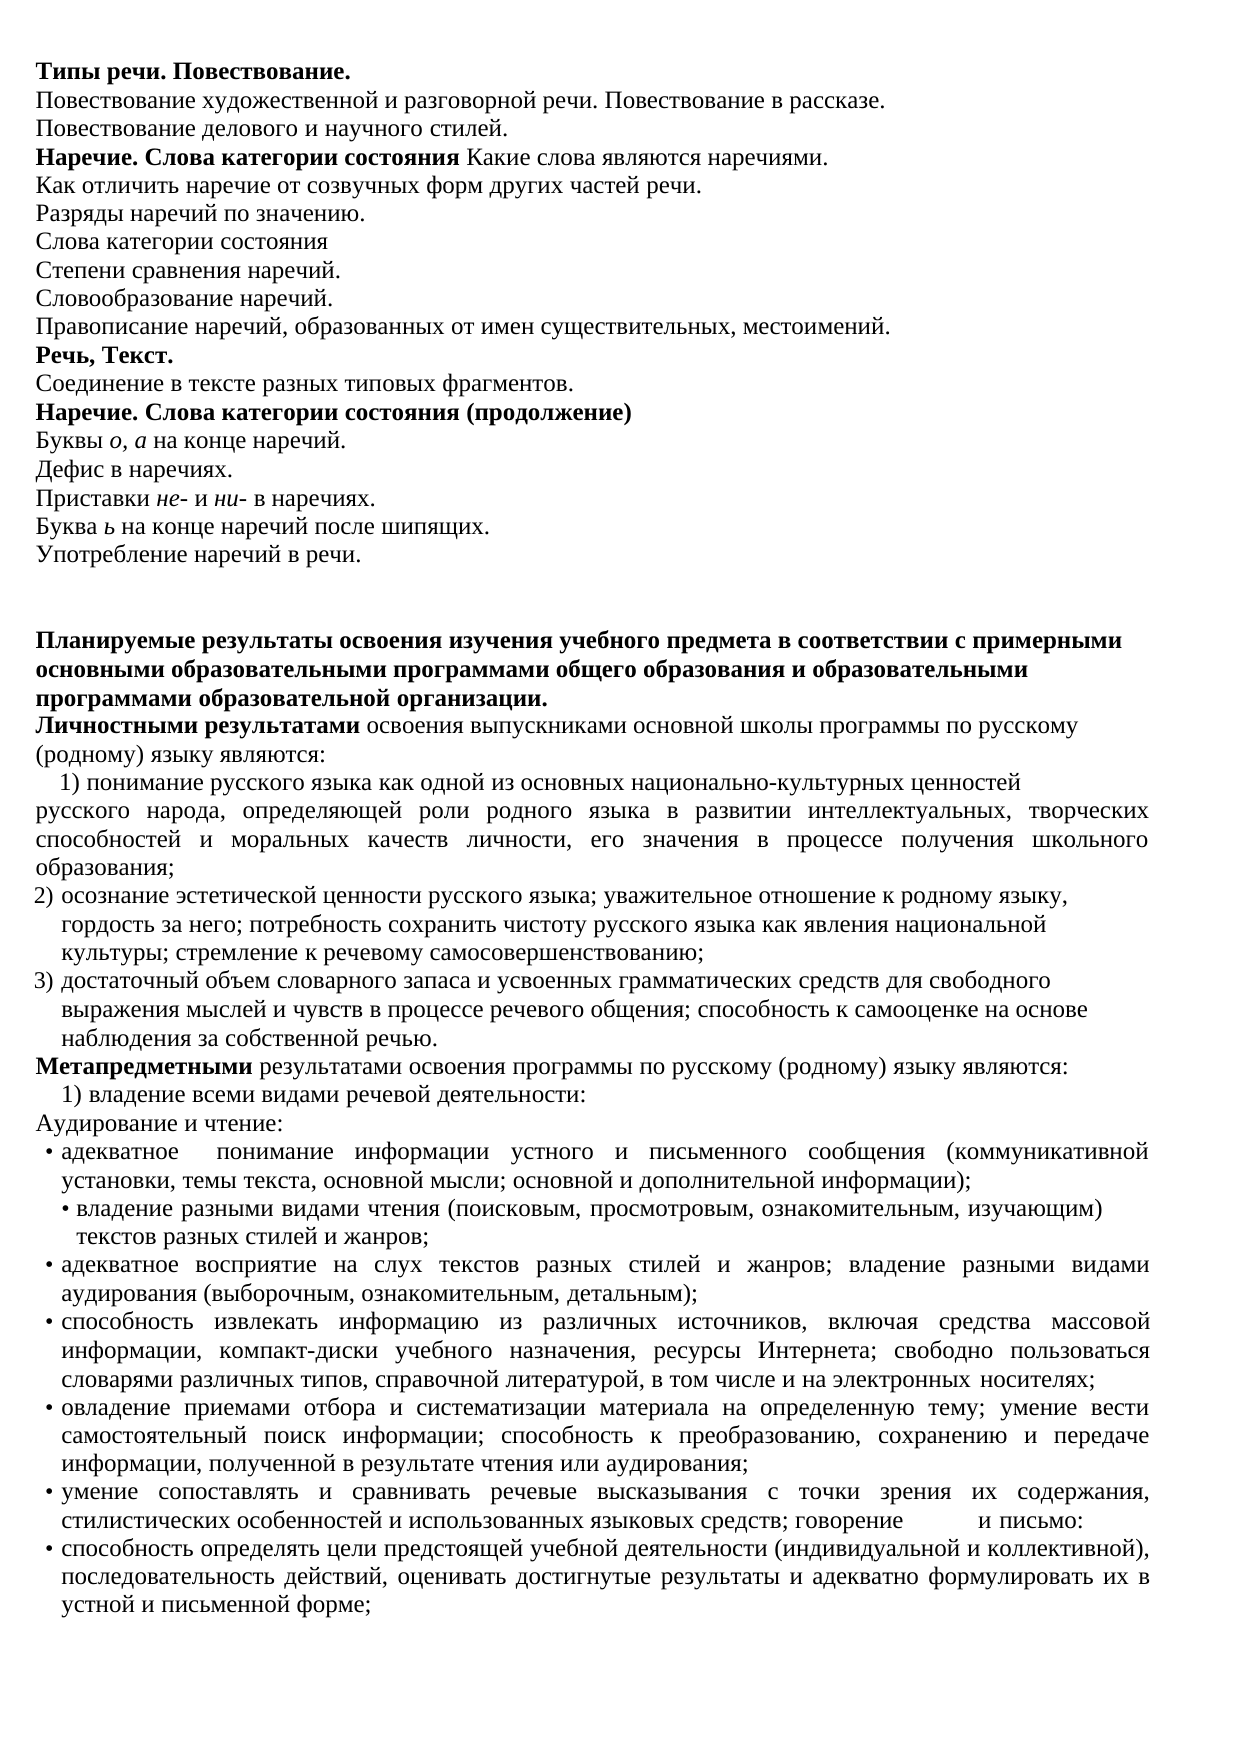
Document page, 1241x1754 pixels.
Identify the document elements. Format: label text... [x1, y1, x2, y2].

list овладение приемами отбора и систематизации материала на определенную тему; умение вести самостоятельный поиск информации; способность к преобразованию, сохранению и передаче информации, полученной в результате чтения или аудирования; [45, 1393, 1149, 1477]
text Аудирование и чтение: [35, 1108, 1163, 1137]
text Метапредметными результатами освоения программы по русскому (родному) языку являются: [35, 1052, 1150, 1080]
text Повествование художественной и разговорной речи. Повествование в рассказе. Повествование делового и научного стилей. [35, 86, 911, 142]
list умение сопоставлять и сравнивать речевые высказывания с точки зрения их содержания, стилистических особенностей и использованных языковых средств; говорение и письмо: [45, 1477, 1150, 1533]
text Планируемые результаты освоения изучения учебного предмета в соответствии с примерными основными образовательными программами общего образования и образовательными программами образовательной организации. [35, 625, 1163, 711]
text Речь, Текст. [35, 341, 1163, 369]
list осознание эстетической ценности русского языка; уважительное отношение к родному языку, гордость за него; потребность сохранить чистоту русского языка как явления национальной культуры; стремление к речевому самосовершенствованию; [33, 881, 1149, 966]
list способность определять цели предстоящей учебной деятельности (индивидуальной и коллективной), последовательность действий, оценивать достигнутые результаты и адекватно формулировать их в устной и письменной форме; [45, 1534, 1150, 1618]
list адекватное восприятие на слух текстов разных стилей и жанров; владение разными видами аудирования (выборочным, ознакомительным, детальным); [45, 1250, 1150, 1306]
text Словообразование наречий. [35, 283, 1163, 312]
text Наречие. Слова категории состояния (продолжение) [35, 398, 1163, 426]
list владение всеми видами речевой деятельности: [61, 1080, 1163, 1108]
text Приставки не- и ни- в наречиях. [35, 483, 1163, 512]
list достаточный объем словарного запаса и усвоенных грамматических средств для свободного выражения мыслей и чувств в процессе речевого общения; способность к самооценке на основе наблюдения за собственной речью. [33, 966, 1149, 1052]
text русского народа, определяющей роли родного языка в развитии интеллектуальных, творческих способностей и моральных качеств личности, его значения в процессе получения школьного образования; [35, 796, 1149, 881]
text Буква ь на конце наречий после шипящих. Употребление наречий в речи. [35, 512, 515, 568]
list адекватное понимание информации устного и письменного сообщения (коммуникативной установки, темы текста, основной мысли; основной и дополнительной информации); [45, 1137, 1149, 1193]
list понимание русского языка как одной из основных национально-культурных ценностей [59, 768, 1163, 796]
text Наречие. Слова категории состояния Какие слова являются наречиями. Как отличить наречие от созвучных форм других частей речи. [35, 142, 854, 199]
text Буквы о, а на конце наречий. Дефис в наречиях. [35, 426, 371, 483]
text Правописание наречий, образованных от имен существительных, местоимений. [35, 312, 1163, 341]
text Соединение в тексте разных типовых фрагментов. [35, 369, 1163, 398]
list владение разными видами чтения (поисковым, просмотровым, ознакомительным, изучающим) текстов разных стилей и жанров; [61, 1193, 1150, 1250]
list способность извлекать информацию из различных источников, включая средства массовой информации, компакт-диски учебного назначения, ресурсы Интернета; свободно пользоваться словарями различных типов, справочной литературой, в том числе и на электронных носителях; [45, 1306, 1150, 1393]
text Типы речи. Повествование. [35, 57, 1163, 85]
text Личностными результатами освоения выпускниками основной школы программы по русскому (родному) языку являются: [35, 711, 1139, 768]
text Разряды наречий по значению. Слова категории состояния Степени сравнения наречий. [35, 199, 391, 283]
